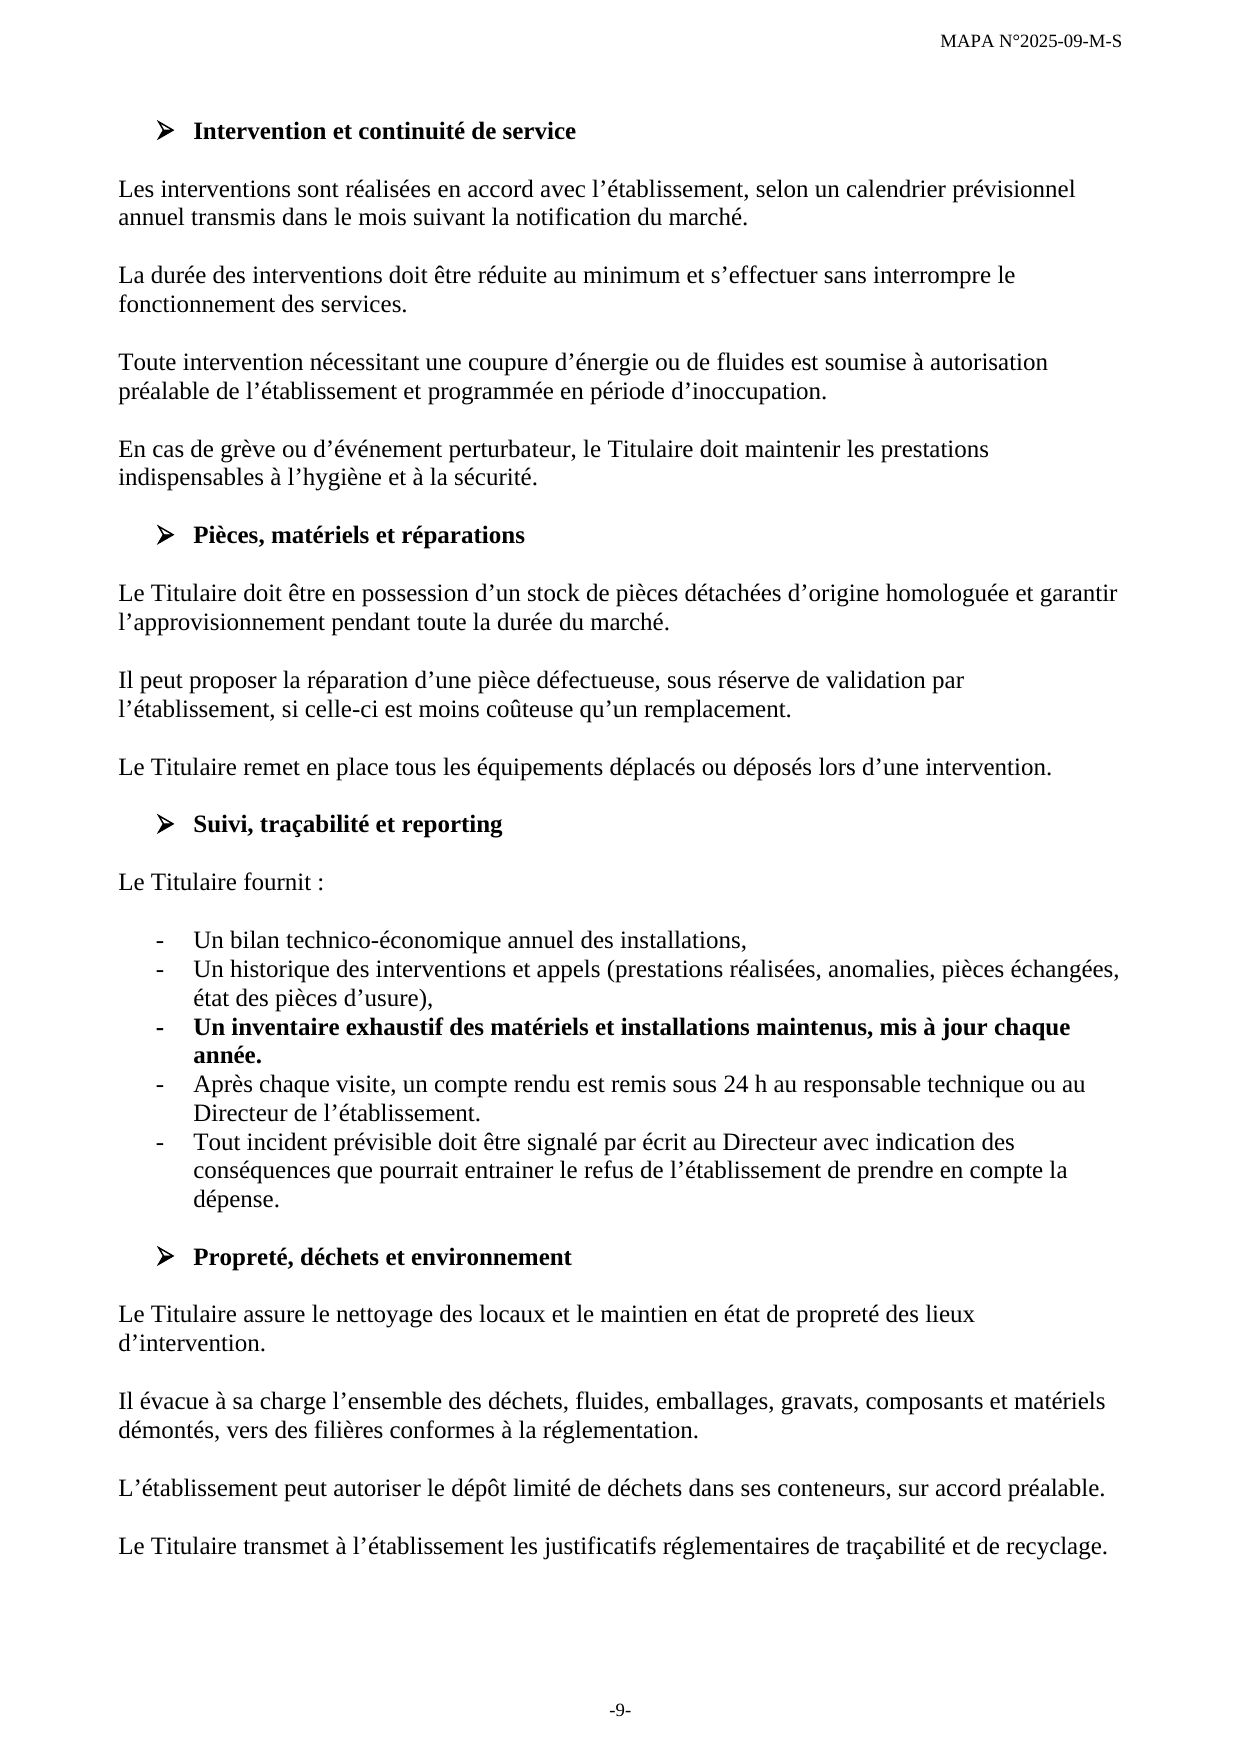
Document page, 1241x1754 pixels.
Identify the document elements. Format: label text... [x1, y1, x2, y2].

text En cas de grève ou d’événement perturbateur, le Titulaire doit maintenir les prestations indispensables à l’hygiène et à la sécurité. [118, 434, 1122, 491]
list Suivi, traçabilité et reporting [156, 809, 1122, 838]
list Un historique des interventions et appels (prestations réalisées, anomalies, pièces échangées, état des pièces d’usure), [156, 954, 1122, 1012]
list Un bilan technico-économique annuel des installations, [156, 925, 1122, 954]
text Le Titulaire remet en place tous les équipements déplacés ou déposés lors d’une intervention. [118, 752, 1122, 780]
text Le Titulaire fournit : [118, 867, 1122, 896]
text La durée des interventions doit être réduite au minimum et s’effectuer sans interrompre le fonctionnement des services. [118, 260, 1122, 318]
list Intervention et continuité de service [156, 116, 1122, 144]
text Le Titulaire assure le nettoyage des locaux et le maintien en état de propreté des lieux d’intervention. [118, 1299, 1122, 1357]
text Il peut proposer la réparation d’une pièce défectueuse, sous réserve de validation par l’établissement, si celle-ci est moins coûteuse qu’un remplacement. [118, 665, 1122, 722]
text Le Titulaire doit être en possession d’un stock de pièces détachées d’origine homologuée et garantir l’approvisionnement pendant toute la durée du marché. [118, 578, 1122, 636]
text Le Titulaire transmet à l’établissement les justificatifs réglementaires de traçabilité et de recyclage. [118, 1531, 1122, 1559]
list Un inventaire exhaustif des matériels et installations maintenus, mis à jour chaque année. [156, 1012, 1122, 1069]
list Pièces, matériels et réparations [156, 520, 1122, 549]
list Tout incident prévisible doit être signalé par écrit au Directeur avec indication des conséquences que pourrait entrainer le refus de l’établissement de prendre en compte la dépense. [156, 1127, 1122, 1213]
text Il évacue à sa charge l’ensemble des déchets, fluides, emballages, gravats, composants et matériels démontés, vers des filières conformes à la réglementation. [118, 1386, 1122, 1444]
list Propreté, déchets et environnement [156, 1242, 1122, 1270]
text Toute intervention nécessitant une coupure d’énergie ou de fluides est soumise à autorisation préalable de l’établissement et programmée en période d’inoccupation. [118, 347, 1122, 404]
list Après chaque visite, un compte rendu est remis sous 24 h au responsable technique ou au Directeur de l’établissement. [156, 1069, 1122, 1127]
text L’établissement peut autoriser le dépôt limité de déchets dans ses conteneurs, sur accord préalable. [118, 1473, 1122, 1502]
text Les interventions sont réalisées en accord avec l’établissement, selon un calendrier prévisionnel annuel transmis dans le mois suivant la notification du marché. [118, 174, 1122, 231]
